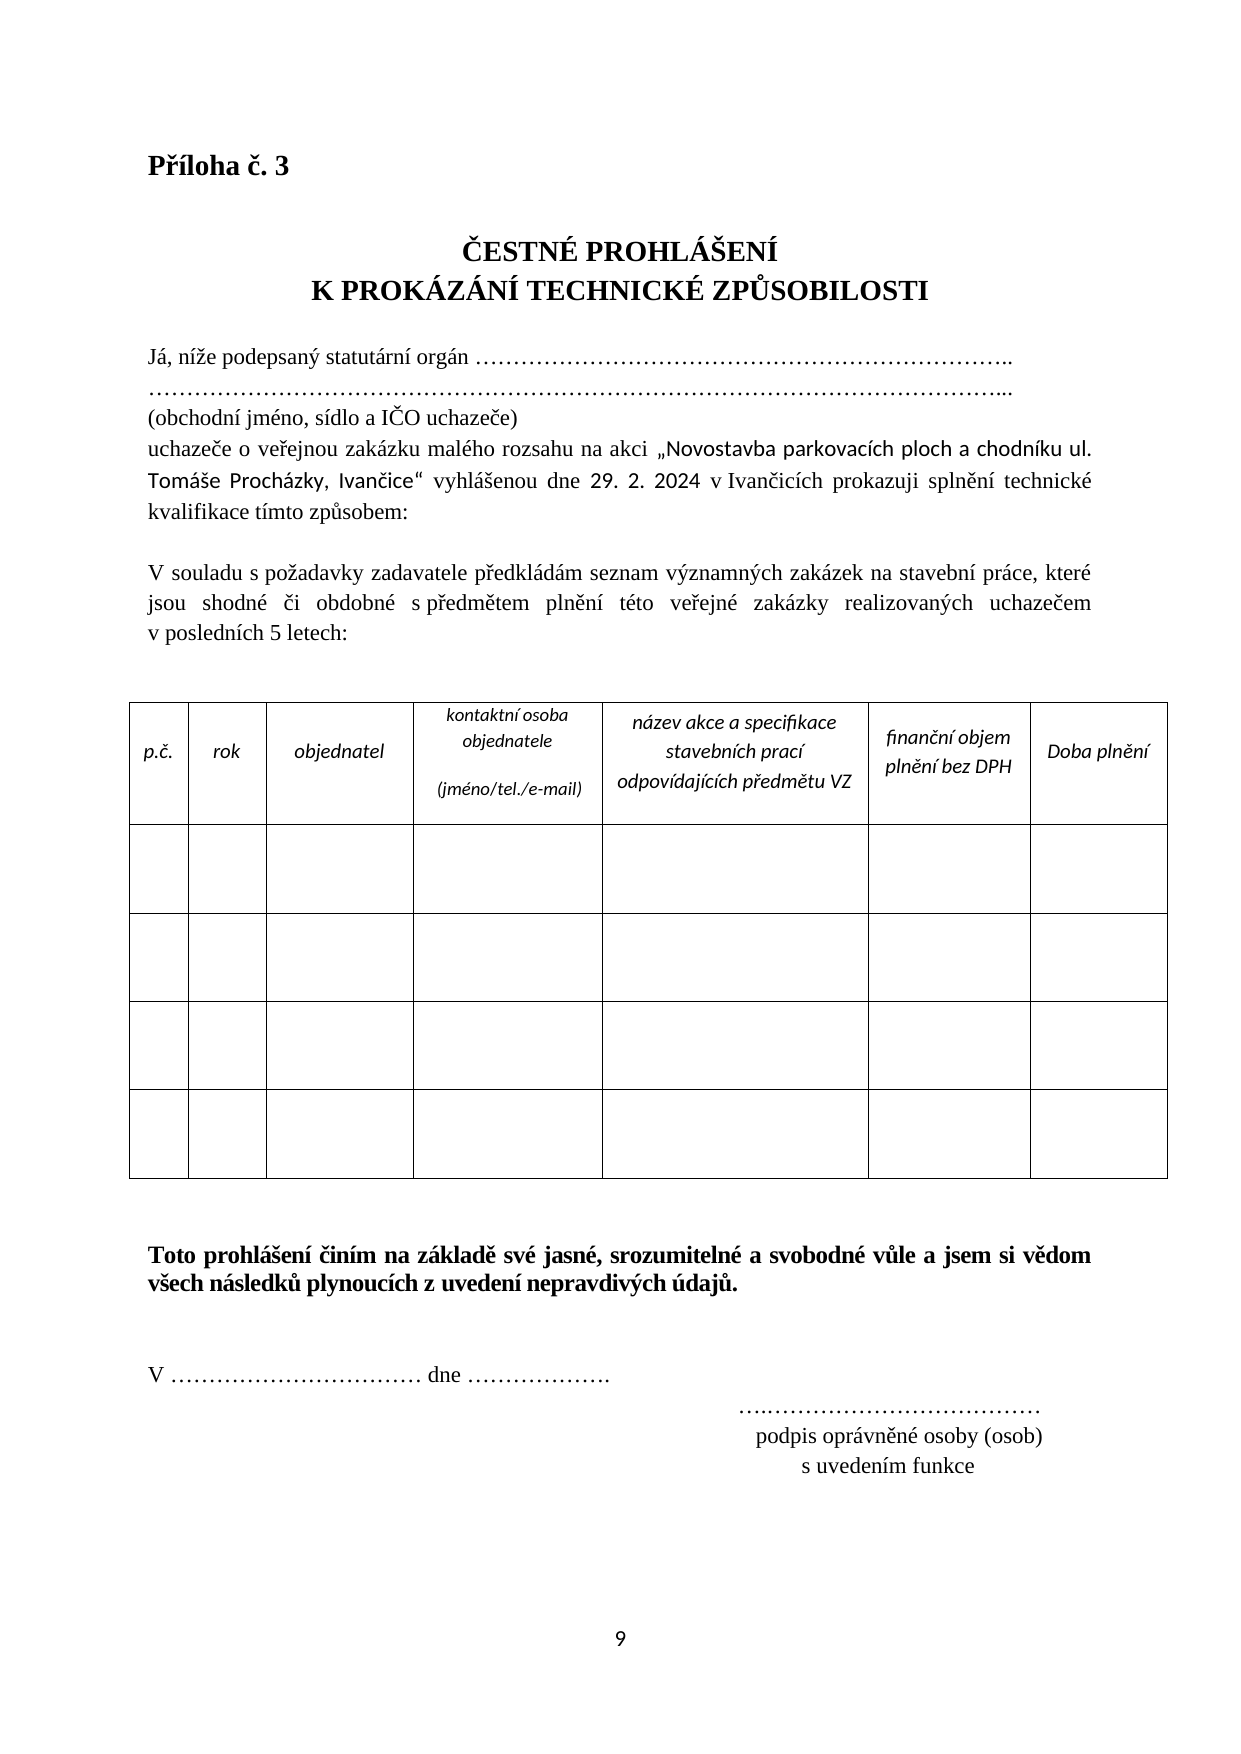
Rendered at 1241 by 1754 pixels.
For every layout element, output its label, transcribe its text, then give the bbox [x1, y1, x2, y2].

table_cell [1031, 1090, 1167, 1178]
table_cell [130, 1002, 188, 1089]
table_cell [869, 914, 1030, 1001]
table_cell [189, 914, 266, 1001]
table_cell [1031, 825, 1167, 913]
table_cell [869, 825, 1030, 913]
text …………………………………………………………………………………………………... [148, 374, 1093, 400]
table_header p.č. [130, 703, 188, 824]
text Příloha č. 3 [148, 148, 1093, 181]
table_header rok [189, 703, 266, 824]
table_cell [130, 914, 188, 1001]
table_cell [189, 1090, 266, 1178]
table_header Doba plnění [1031, 703, 1167, 824]
table_cell [603, 825, 868, 913]
text V …………………………… dne ………………. [148, 1362, 1093, 1388]
text ….……………………………… [148, 1392, 1093, 1418]
table_header finanční objem plnění bez DPH [869, 703, 1030, 824]
text Já, níže podepsaný statutární orgán …………………………………………………………….. [148, 343, 1093, 370]
table_cell [267, 1002, 413, 1089]
table_cell [869, 1090, 1030, 1178]
table_cell [1031, 914, 1167, 1001]
text K PROKÁZÁNÍ TECHNICKÉ ZPŮSOBILOSTI [148, 273, 1093, 306]
table_cell [267, 914, 413, 1001]
table_header název akce a specifikace stavebních prací odpovídajících předmětu VZ [603, 703, 868, 824]
text podpis oprávněné osoby (osob) [738, 1422, 1093, 1448]
table_header kontaktní osoba objednatele (jméno/tel./e-mail) [414, 703, 602, 824]
table_cell [414, 1002, 602, 1089]
table_cell [414, 1090, 602, 1178]
text V souladu s požadavky zadavatele předkládám seznam významných zakázek na stavební práce, které jsou shodné či obdobné s předmětem plnění této veřejné zakázky realizovaných uchazečem v posledních 5 letech: [148, 558, 1093, 645]
table_cell [414, 825, 602, 913]
text s uvedením funkce [738, 1452, 1093, 1478]
table_cell [869, 1002, 1030, 1089]
table_cell [130, 1090, 188, 1178]
text ČESTNÉ PROHLÁŠENÍ [148, 234, 1093, 268]
table_cell [603, 914, 868, 1001]
table_cell [130, 825, 188, 913]
table_cell [189, 1002, 266, 1089]
text uchazeče o veřejnou zakázku malého rozsahu na akci vyhlášenou dne v Ivančicích prokazuji splnění technické kvalifikace tímto způsobem: [148, 434, 1093, 524]
table_cell [189, 825, 266, 913]
table_header objednatel [267, 703, 413, 824]
table_cell [267, 1090, 413, 1178]
table_cell [603, 1090, 868, 1178]
table_cell [603, 1002, 868, 1089]
text (obchodní jméno, sídlo a IČO uchazeče) [148, 404, 1093, 430]
table_cell [267, 825, 413, 913]
table_cell [1031, 1002, 1167, 1089]
text Toto prohlášení činím na základě své jasné, srozumitelné a svobodné vůle a jsem si vědom všech následků plynoucích z uvedení nepravdivých údajů. [148, 1240, 1093, 1297]
table_cell [414, 914, 602, 1001]
